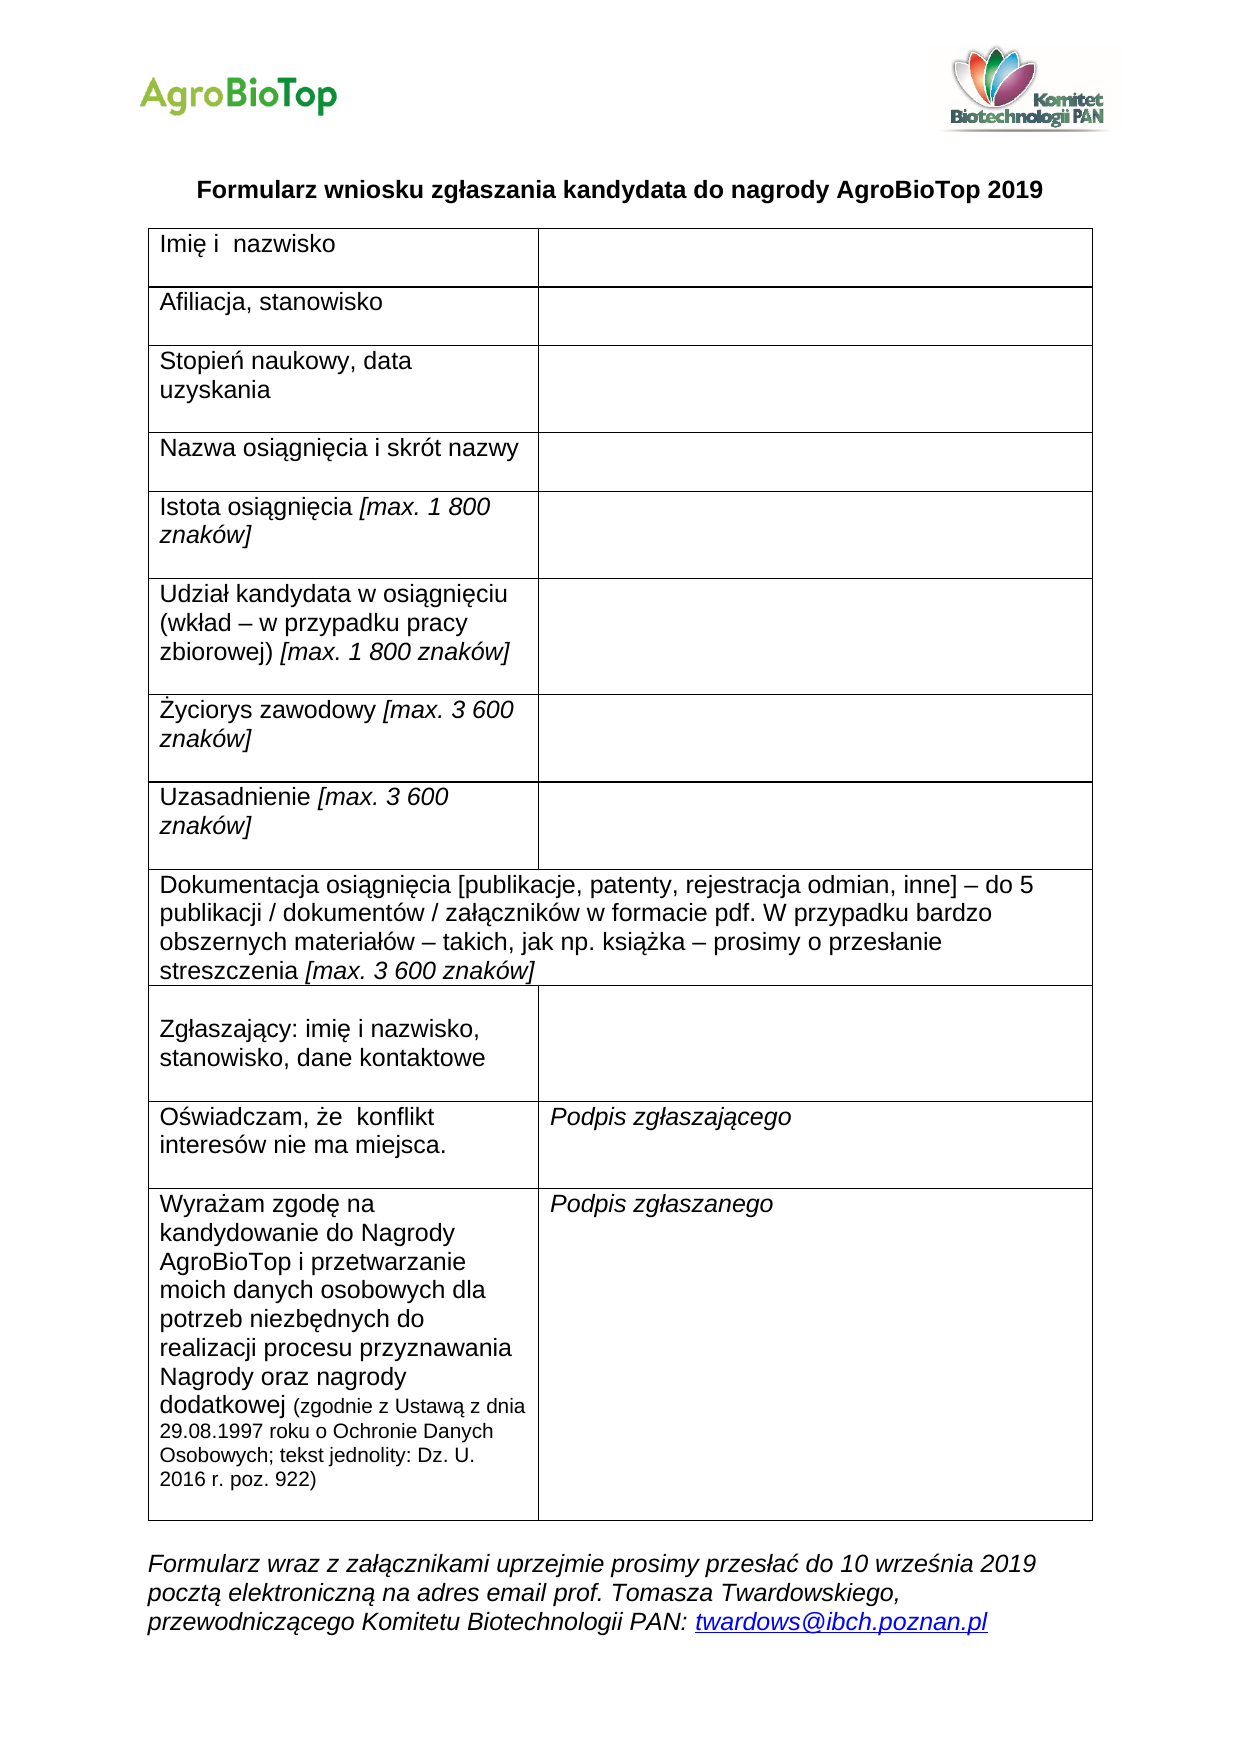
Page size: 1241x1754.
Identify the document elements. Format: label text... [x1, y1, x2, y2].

picture [925, 43, 1122, 131]
table_cell Oświadczam, że konflikt interesów nie ma miejsca. [149, 1102, 538, 1188]
table_cell Podpis zgłaszanego [539, 1189, 1092, 1520]
table_cell Udział kandydata w osiągnięciu (wkład – w przypadku pracy zbiorowej) [max. 1 800 znaków] [149, 579, 538, 694]
table_cell [539, 288, 1092, 345]
table_cell Nazwa osiągnięcia i skrót nazwy [149, 433, 538, 491]
table_header [539, 229, 1092, 286]
table_cell [539, 783, 1092, 869]
table_cell [539, 492, 1092, 578]
table_cell Afiliacja, stanowisko [149, 288, 538, 345]
text Formularz wraz z załącznikami uprzejmie prosimy przesłać do 10 września 2019 pocztą elektroniczną na adres email prof. Tomasza Twardowskiego, przewodniczącego Komitetu Biotechnologii PAN: twardows@ibch.poznan.pl [148, 1549, 1093, 1636]
table_cell Istota osiągnięcia [max. 1 800 znaków] [149, 492, 538, 578]
table_cell [539, 579, 1092, 694]
table_cell Zgłaszający: imię i nazwisko, stanowisko, dane kontaktowe [149, 986, 538, 1101]
table_cell Uzasadnienie [max. 3 600 znaków] [149, 783, 538, 869]
table_cell Podpis zgłaszającego [539, 1102, 1092, 1188]
table_cell Życiorys zawodowy [max. 3 600 znaków] [149, 695, 538, 781]
table_cell Dokumentacja osiągnięcia [publikacje, patenty, rejestracja odmian, inne] – do 5 publikacji / dokumentów / załączników w formacie pdf. W przypadku bardzo obszernych materiałów – takich, jak np. książka – prosimy o przesłanie streszczenia [max. 3 600 znaków] [149, 870, 1092, 985]
table_cell [539, 346, 1092, 432]
table_cell [539, 433, 1092, 491]
text Formularz wniosku zgłaszania kandydata do nagrody AgroBioTop 2019 [148, 175, 1093, 204]
table_header Imię i nazwisko [149, 229, 538, 286]
picture [135, 69, 339, 116]
table_cell Stopień naukowy, data uzyskania [149, 346, 538, 432]
table_cell [539, 695, 1092, 781]
table_cell [539, 986, 1092, 1101]
table_cell Wyrażam zgodę na kandydowanie do Nagrody AgroBioTop i przetwarzanie moich danych osobowych dla potrzeb niezbędnych do realizacji procesu przyznawania Nagrody oraz nagrody dodatkowej (zgodnie z Ustawą z dnia 29.08.1997 roku o Ochronie Danych Osobowych; tekst jednolity: Dz. U. 2016 r. poz. 922) [149, 1189, 538, 1520]
